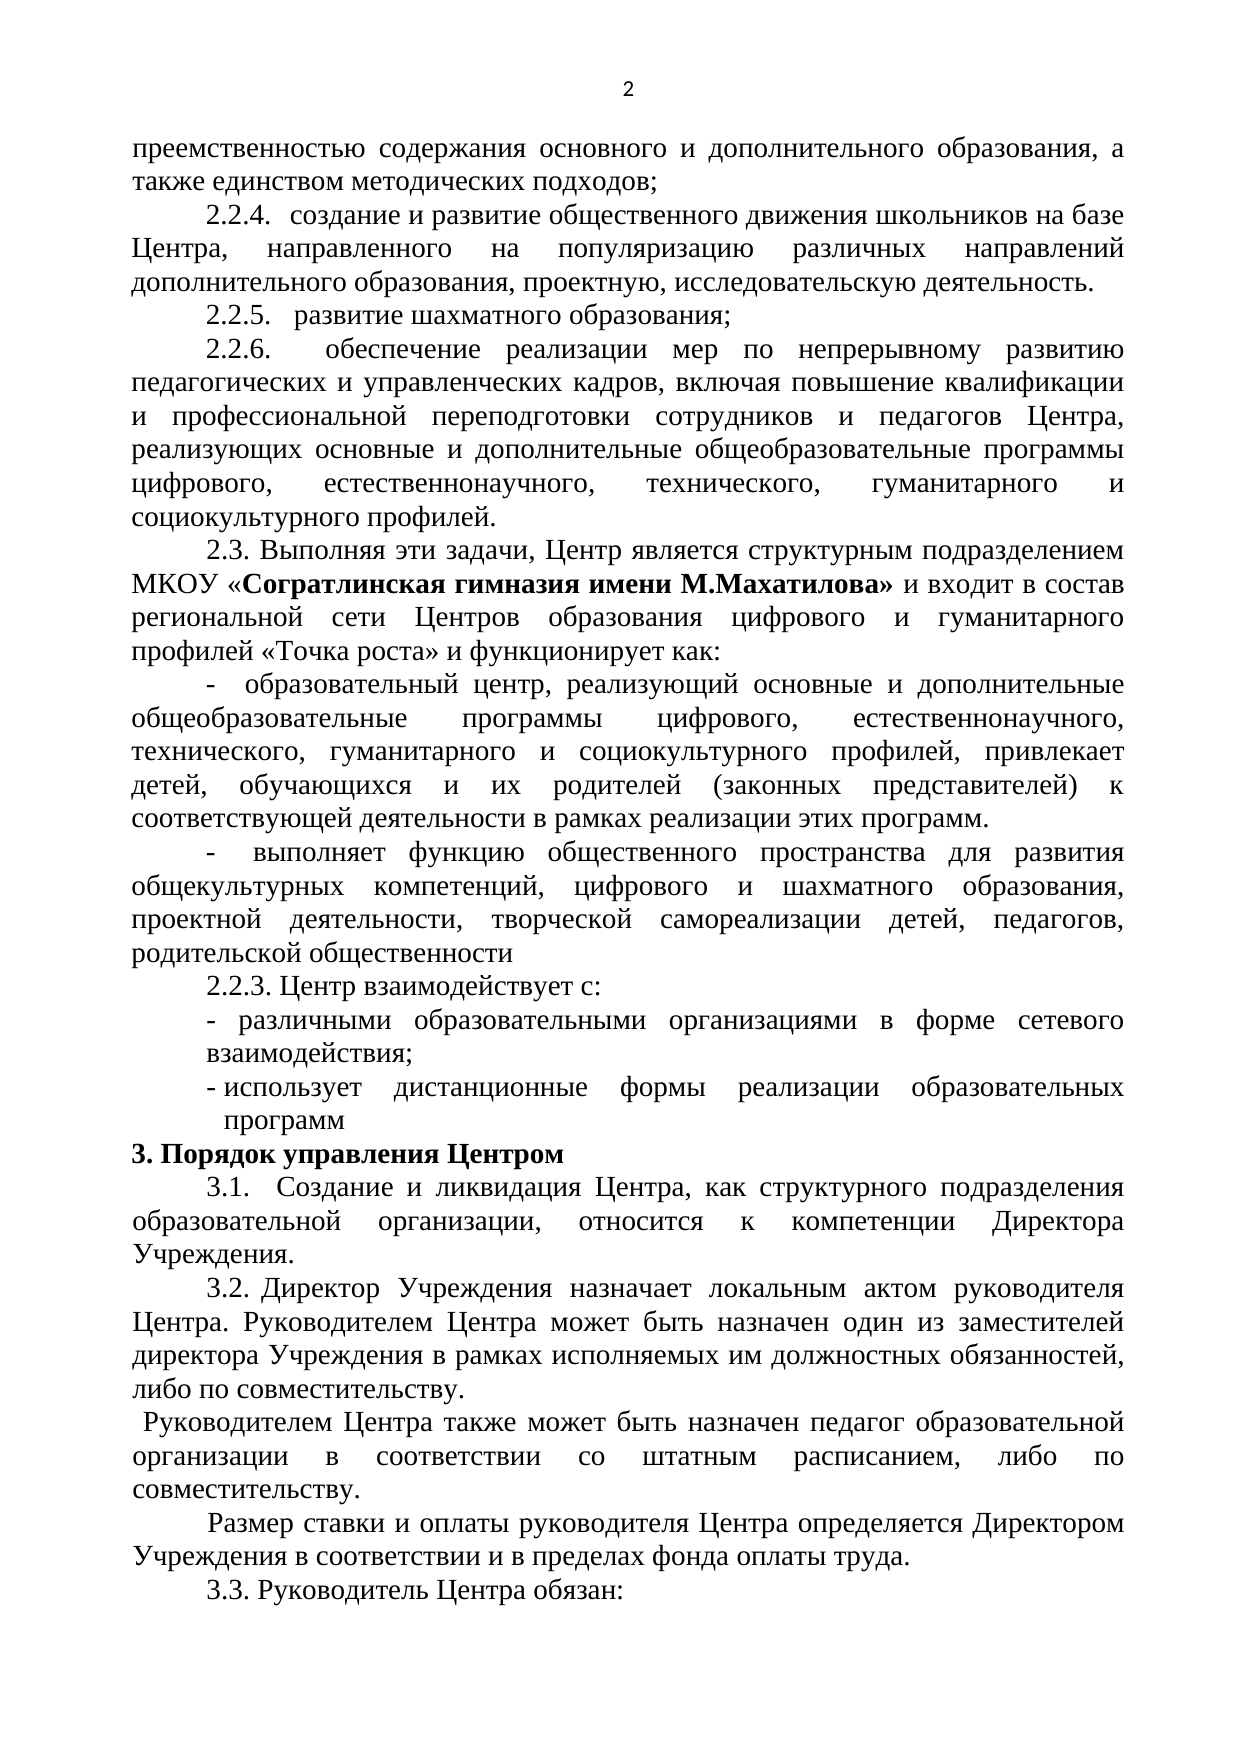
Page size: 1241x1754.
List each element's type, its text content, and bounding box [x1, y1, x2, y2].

list Создание и ликвидация Центра, как структурного подразделения образовательной организации, относится к компетенции Директора Учреждения. [132, 1169, 1125, 1270]
list Директор Учреждения назначает локальным актом руководителя Центра. Руководителем Центра может быть назначен один из заместителей директора Учреждения в рамках исполняемых им должностных обязанностей, либо по совместительству. [132, 1270, 1125, 1404]
list выполняет функцию общественного пространства для развития общекультурных компетенций, цифрового и шахматного образования, проектной деятельности, творческой самореализации детей, педагогов, родительской общественности [131, 834, 1125, 968]
list обеспечение реализации мер по непрерывному развитию педагогических и управленческих кадров, включая повышение квалификации и профессиональной переподготовки сотрудников и педагогов Центра, реализующих основные и дополнительные общеобразовательные программы цифрового, естественнонаучного, технического, гуманитарного и социокультурного профилей. [131, 331, 1125, 532]
list Руководитель Центра обязан: [206, 1572, 1125, 1606]
text - различными образовательными организациями в форме сетевого взаимодействия; [206, 1002, 1125, 1069]
text 3. Порядок управления Центром [131, 1136, 1125, 1169]
list использует дистанционные формы реализации образовательных программ [206, 1069, 1125, 1136]
text Руководителем Центра также может быть назначен педагог образовательной организации в соответствии со штатным расписанием, либо по совместительству. [132, 1404, 1125, 1505]
list создание и развитие общественного движения школьников на базе Центра, направленного на популяризацию различных направлений дополнительного образования, проектную, исследовательскую деятельность. [131, 197, 1125, 297]
text 2.3. Выполняя эти задачи, Центр является структурным подразделением МКОУ «Согратлинская гимназия имени М.Махатилова» и входит в состав региональной сети Центров образования цифрового и гуманитарного профилей «Точка роста» и функционирует как: [131, 532, 1125, 666]
text 2.2.3. Центр взаимодействует с: [206, 968, 1125, 1002]
text Размер ставки и оплаты руководителя Центра определяется Директором Учреждения в соответствии и в пределах фонда оплаты труда. [132, 1505, 1125, 1572]
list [132, 130, 1125, 197]
list развитие шахматного образования; [206, 297, 1125, 331]
list образовательный центр, реализующий основные и дополнительные общеобразовательные программы цифрового, естественнонаучного, технического, гуманитарного и социокультурного профилей, привлекает детей, обучающихся и их родителей (законных представителей) к соответствующей деятельности в рамках реализации этих программ. [131, 666, 1125, 834]
